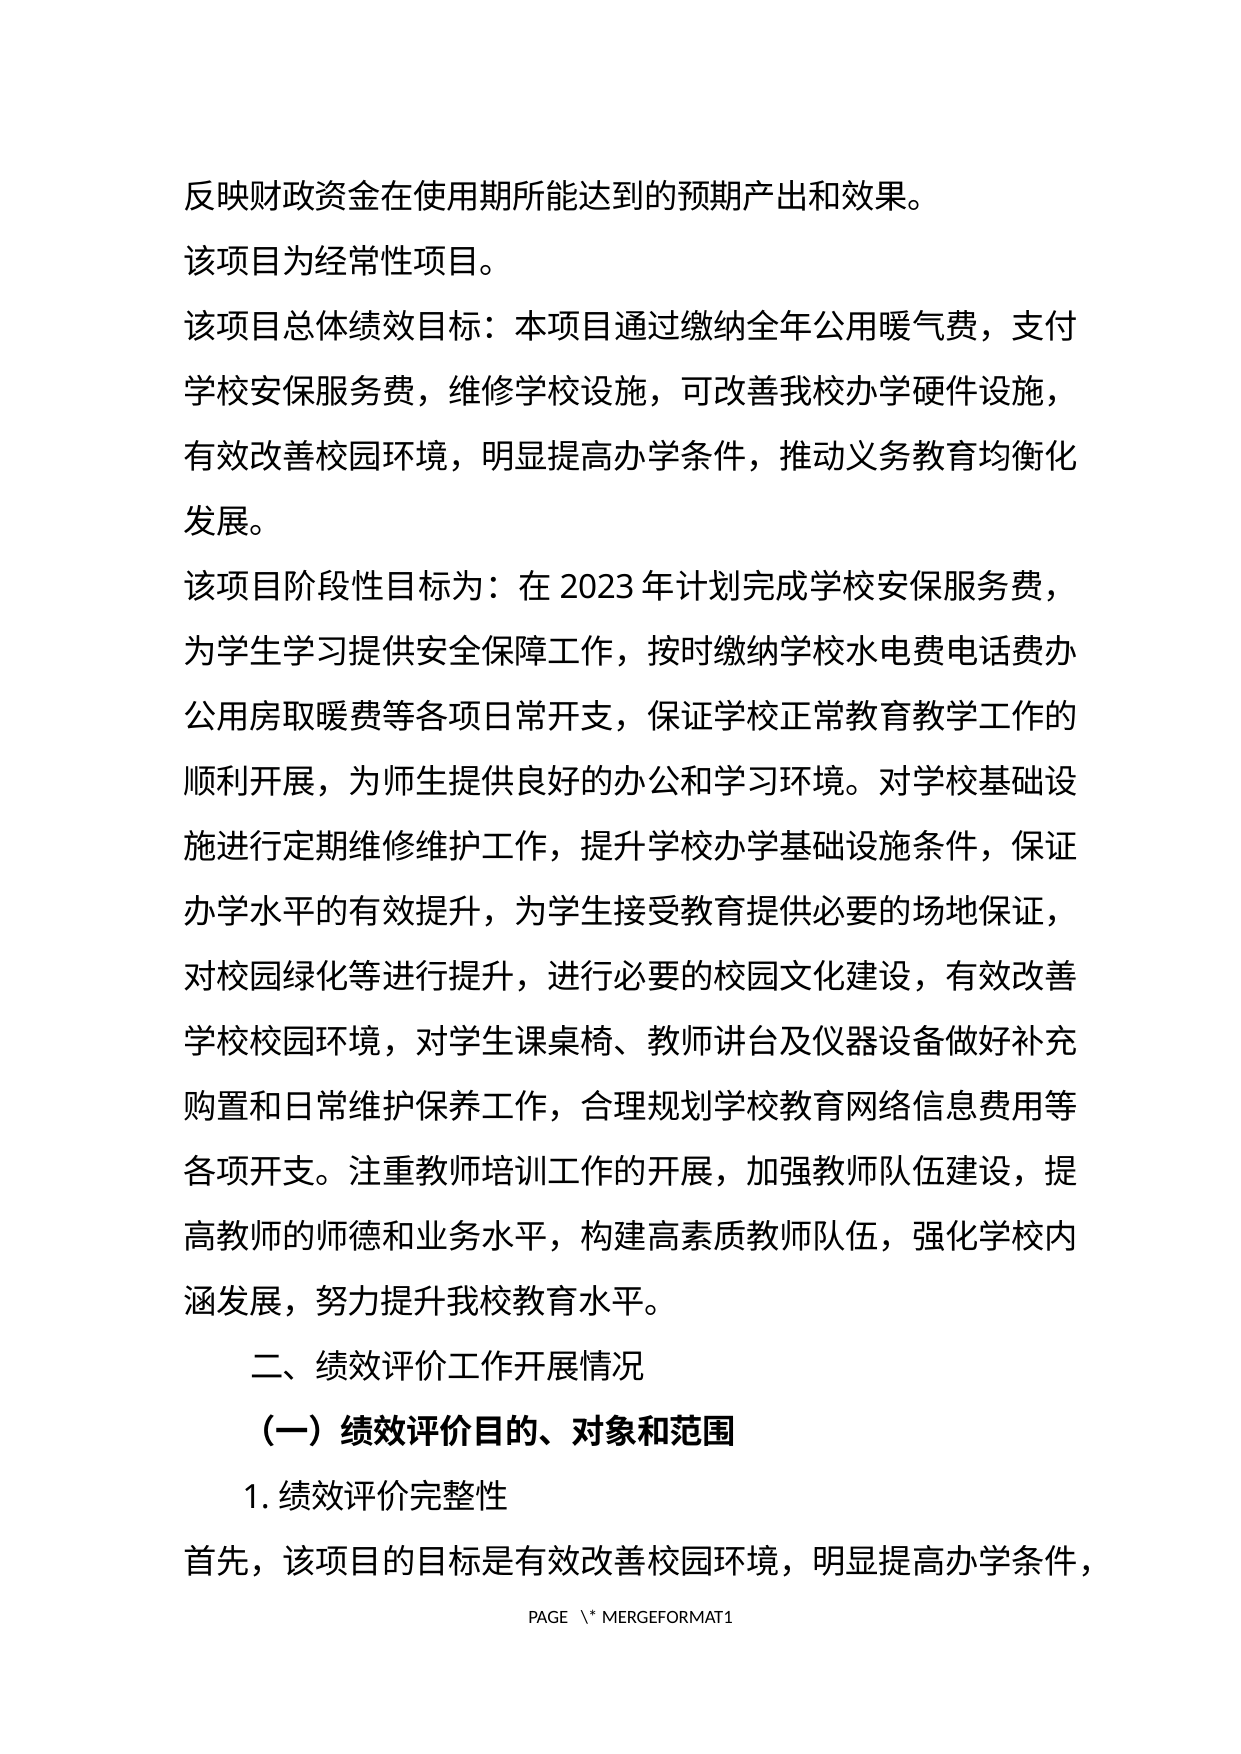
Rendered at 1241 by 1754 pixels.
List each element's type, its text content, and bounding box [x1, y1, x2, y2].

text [183, 162, 1078, 1332]
text 二、绩效评价工作开展情况 [183, 1332, 1078, 1397]
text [183, 1462, 1078, 1592]
text （一）绩效评价目的、对象和范围 [183, 1397, 1078, 1462]
